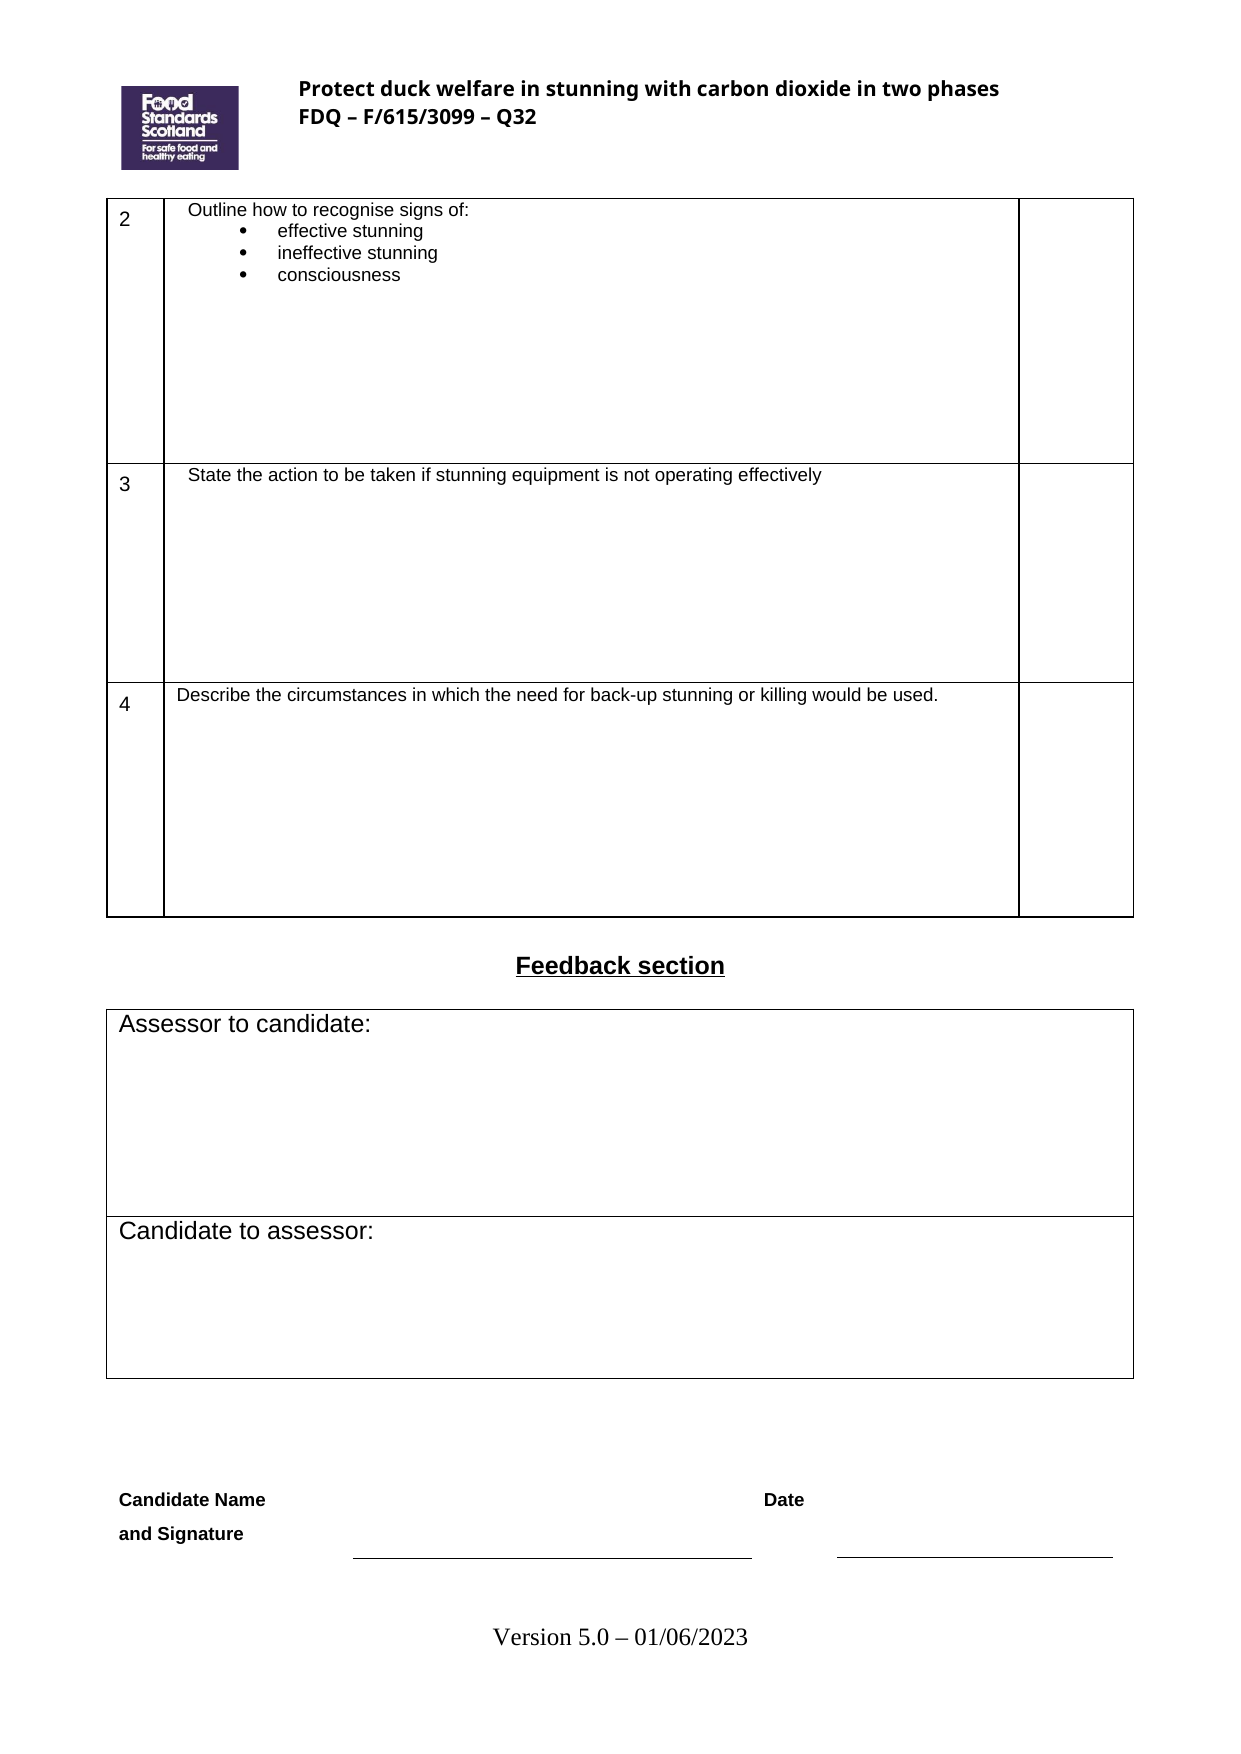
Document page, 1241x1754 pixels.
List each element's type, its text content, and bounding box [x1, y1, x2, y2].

table_header 2 [108, 199, 163, 462]
table_cell Describe the circumstances in which the need for back-up stunning or killing would be used. [165, 683, 1018, 916]
table_cell [1020, 683, 1133, 916]
table_header Assessor to candidate: [107, 1010, 1133, 1216]
table_cell 4 [108, 683, 163, 916]
table_cell 3 [108, 464, 163, 682]
text Feedback section [130, 951, 1111, 979]
table_cell [1020, 464, 1133, 682]
table_header Outline how to recognise signs of: effective stunning ineffective stunning consciousness [165, 199, 1018, 462]
picture [121, 86, 239, 170]
table_header [1020, 199, 1133, 462]
table_cell State the action to be taken if stunning equipment is not operating effectively [165, 464, 1018, 682]
table_cell Candidate to assessor: [107, 1217, 1133, 1378]
